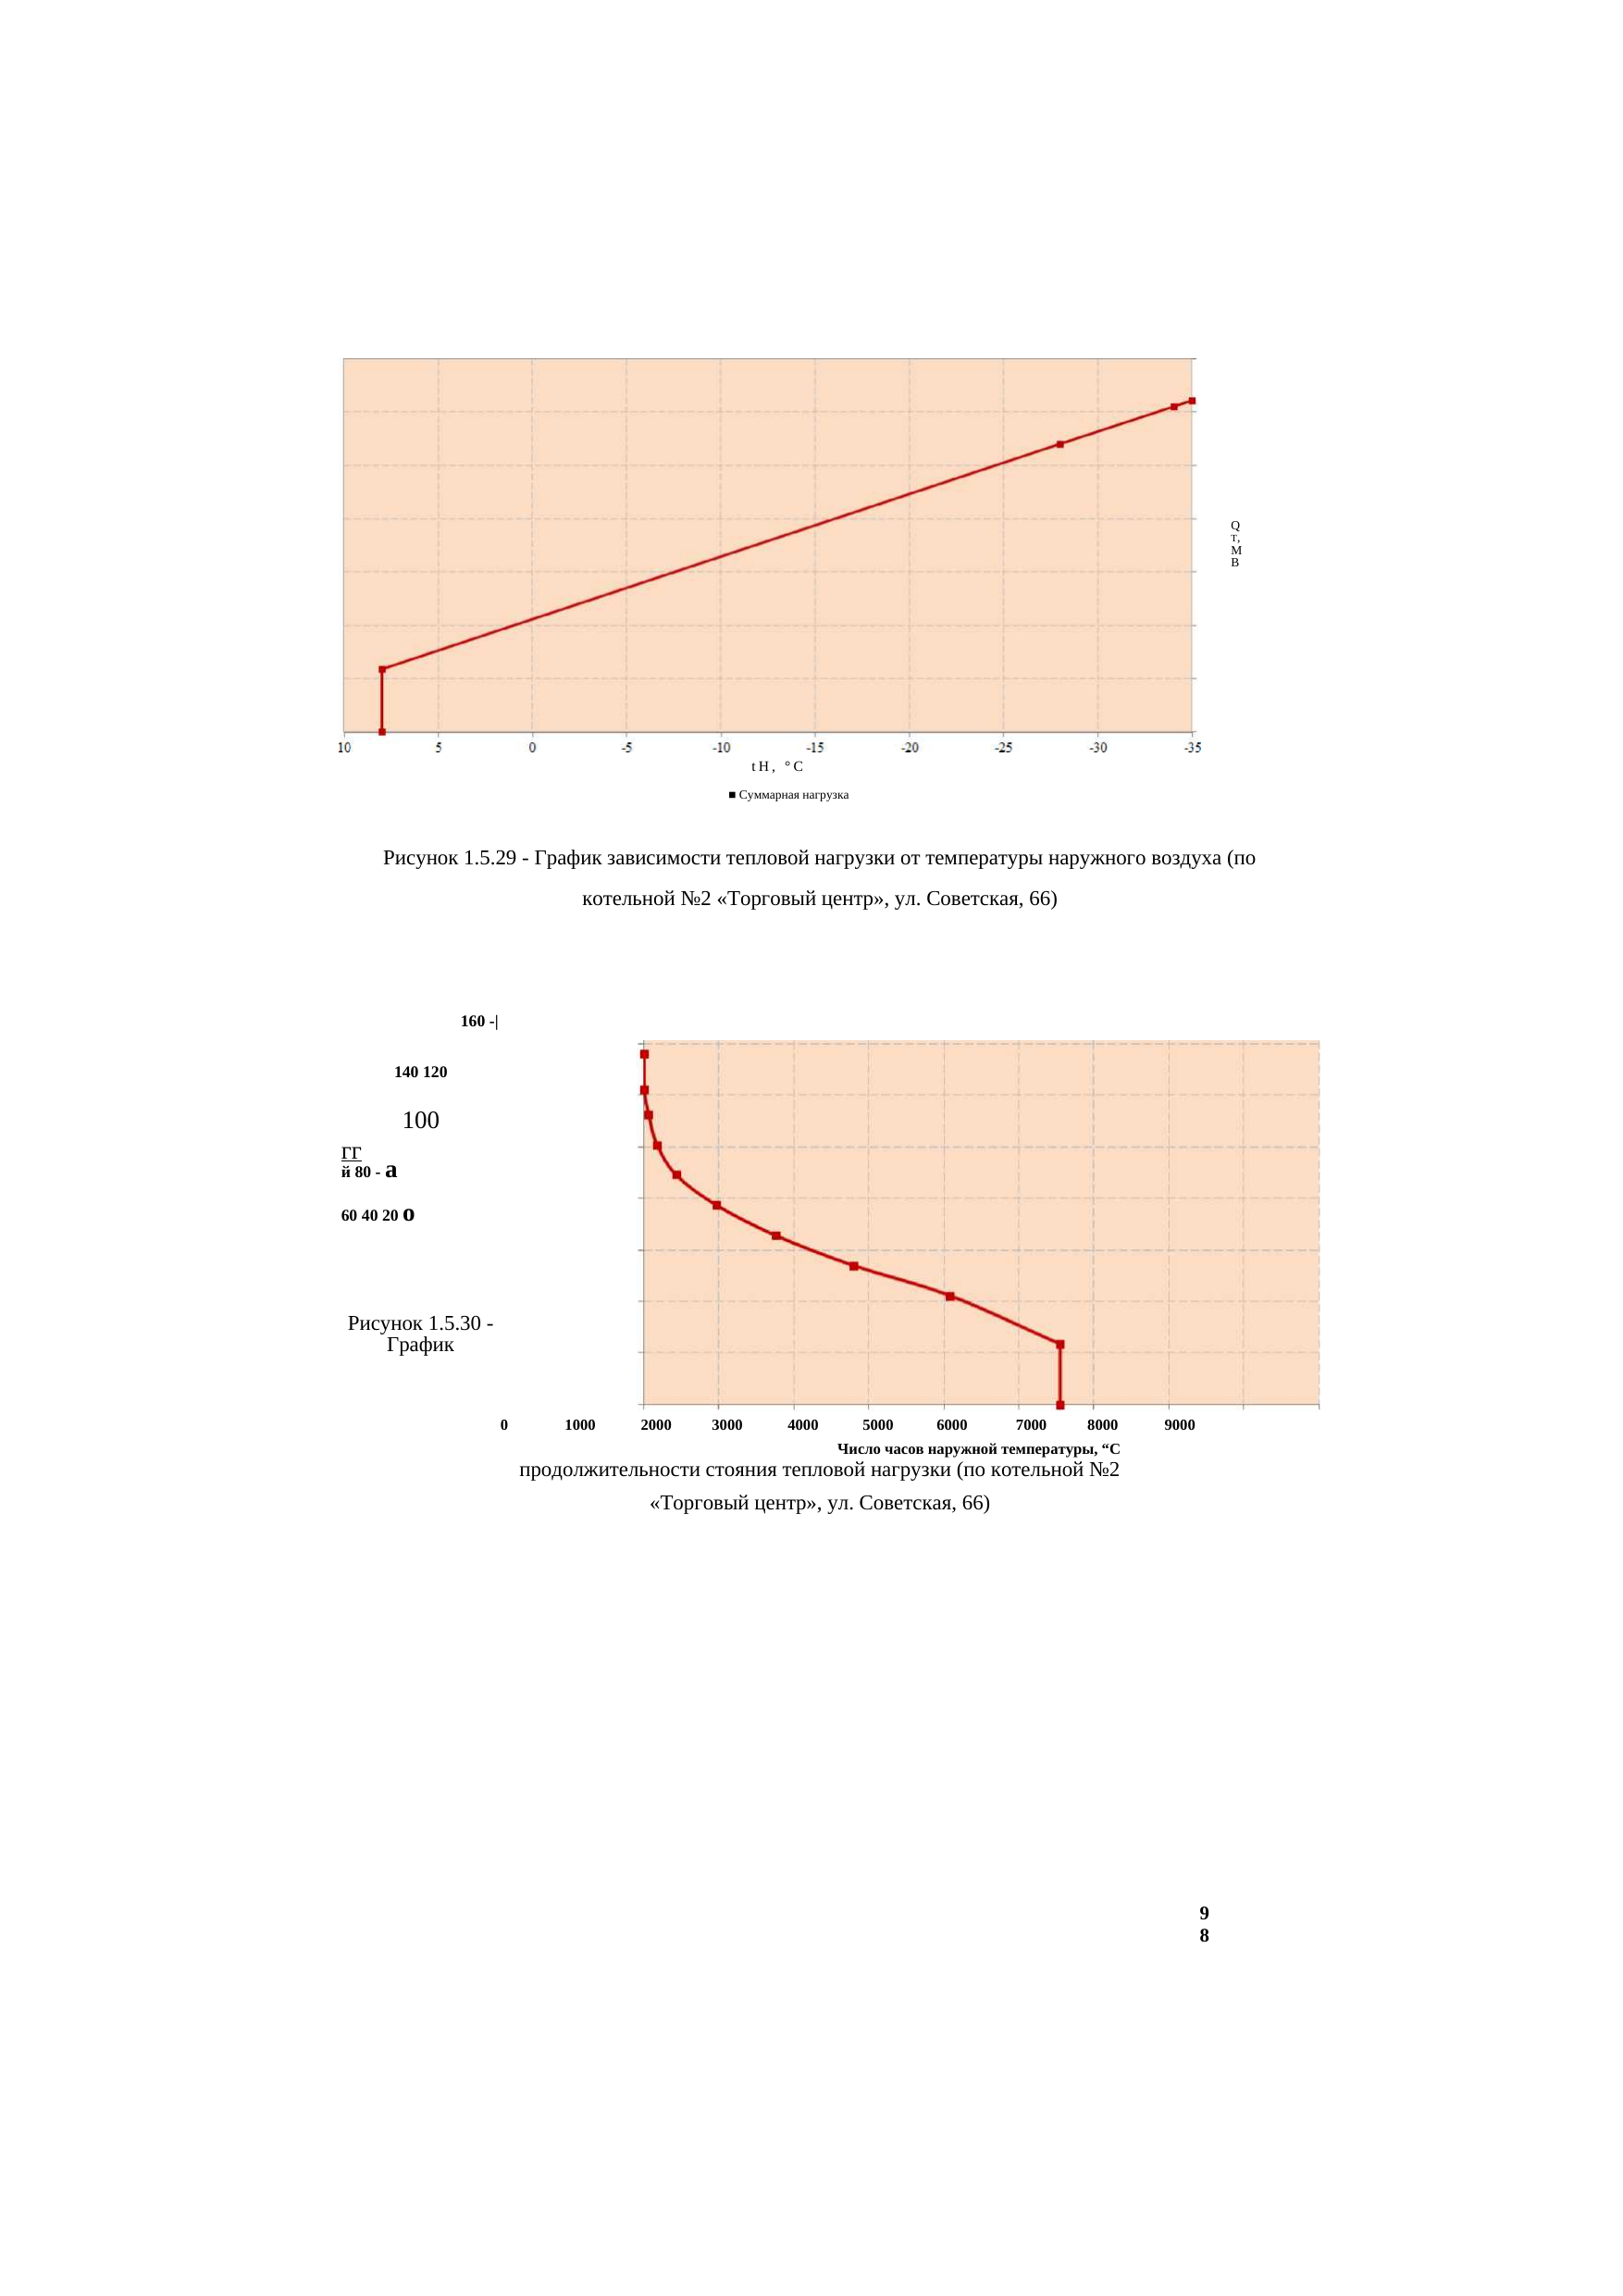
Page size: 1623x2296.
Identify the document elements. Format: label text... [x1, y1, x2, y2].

text й 80 - а [341, 1167, 637, 1181]
text Рисунок 1.5.30 - График продолжительности стояния тепловой нагрузки (по котельной №2 [341, 1313, 1298, 1480]
text Рисунок 1.5.29 - График зависимости тепловой нагрузки от температуры наружного воздуха (по котельной №2 «Торговый центр», ул. Советская, 66) [341, 779, 1298, 913]
text 100 [341, 1087, 637, 1138]
text tH, °C [751, 760, 865, 775]
text «Торговый центр», ул. Советская, 66) [341, 1493, 1298, 1514]
picture [637, 1040, 1321, 1411]
text Qt, МВт [1231, 519, 1245, 572]
text 0 1000 2000 3000 4000 5000 6000 7000 8000 9000 [501, 1410, 1458, 1435]
text гг [341, 1138, 637, 1163]
picture [339, 358, 1201, 752]
text 140 120 [341, 1036, 1298, 1087]
text Число часов наружной температуры, “С [501, 1435, 1458, 1459]
text 60 40 20 о [341, 1181, 637, 1232]
text 160 -| [461, 986, 1298, 1036]
